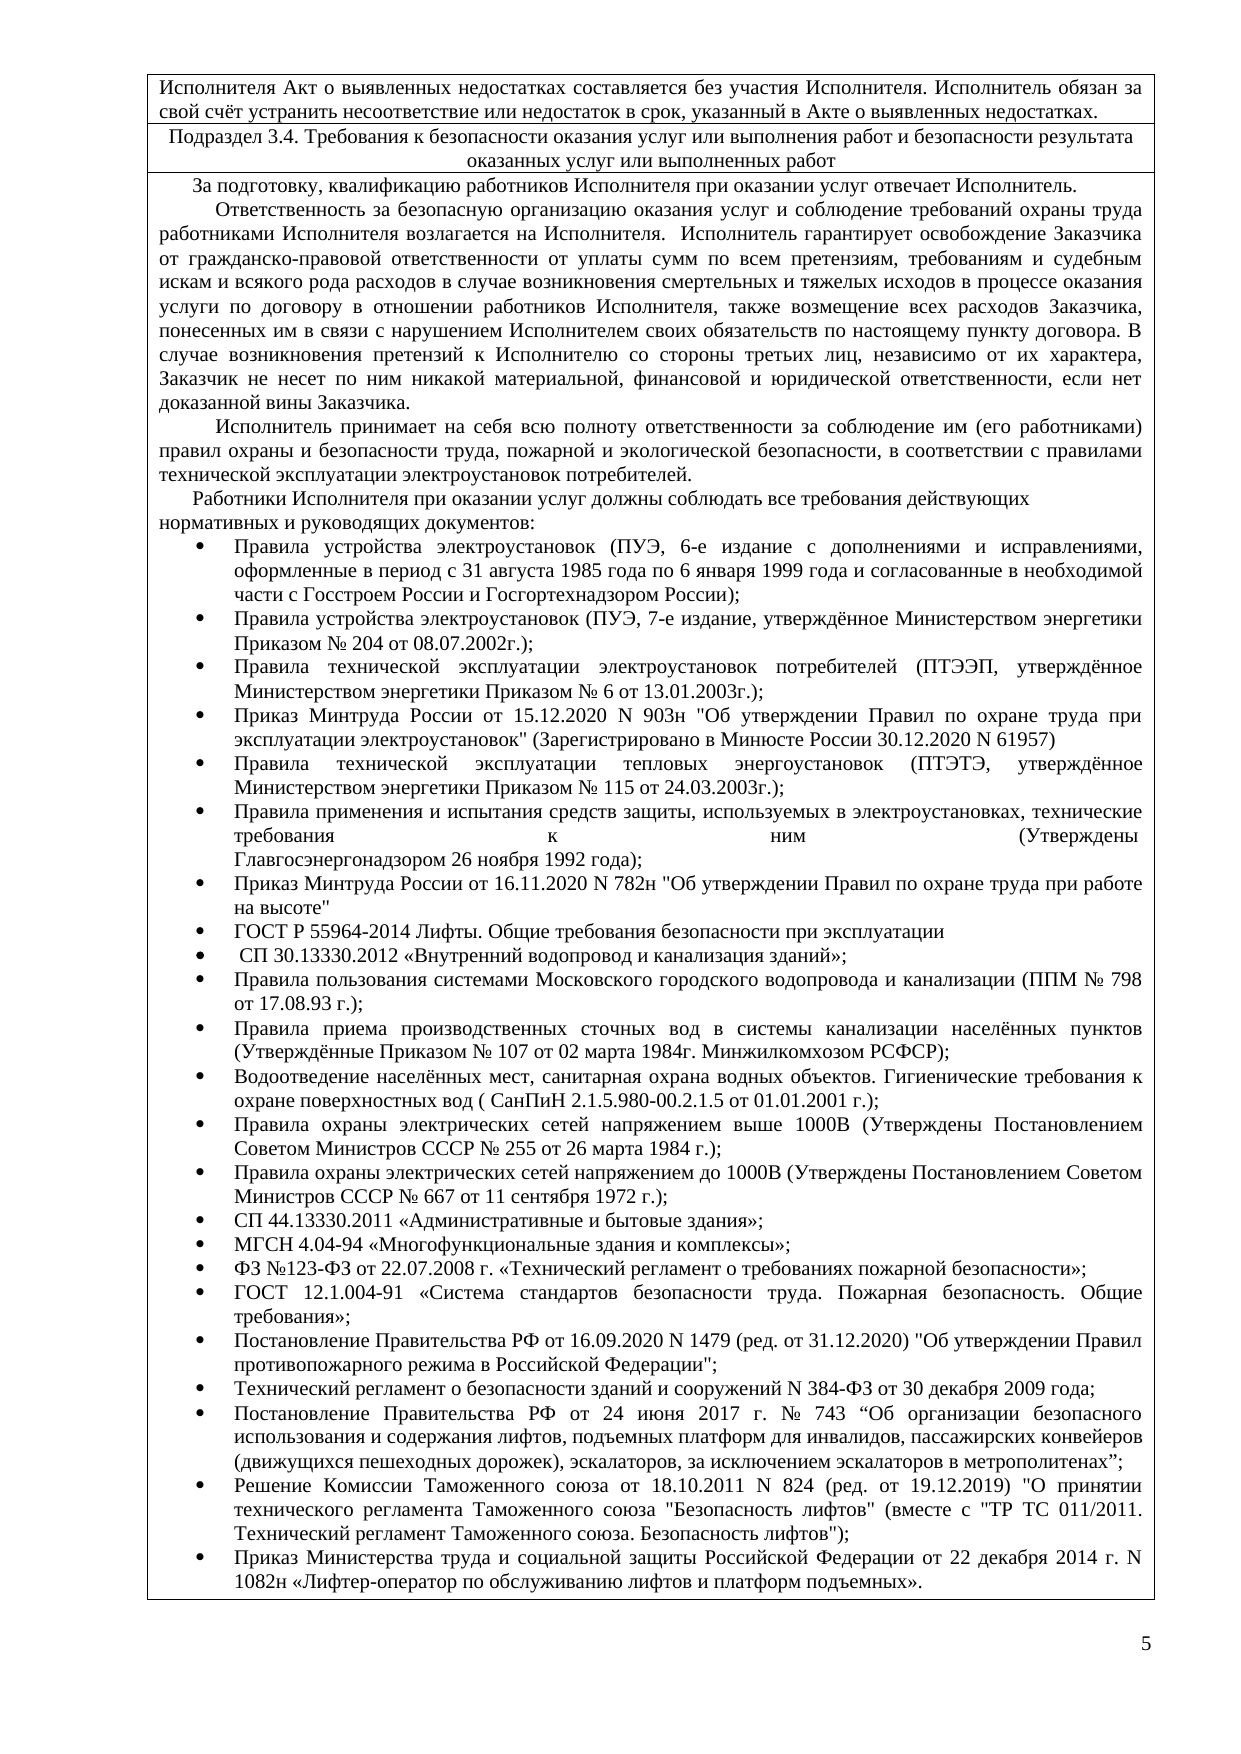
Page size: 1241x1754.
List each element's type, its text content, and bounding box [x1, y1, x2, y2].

table_cell За подготовку, квалификацию работников Исполнителя при оказании услуг отвечает Исполнитель. Ответственность за безопасную организацию оказания услуг и соблюдение требований охраны труда работниками Исполнителя возлагается на Исполнителя. Исполнитель гарантирует освобождение Заказчика от гражданско-правовой ответственности от уплаты сумм по всем претензиям, требованиям и судебным искам и всякого рода расходов в случае возникновения смертельных и тяжелых исходов в процессе оказания услуги по договору в отношении работников Исполнителя, также возмещение всех расходов Заказчика, понесенных им в связи с нарушением Исполнителем своих обязательств по настоящему пункту договора. В случае возникновения претензий к Исполнителю со стороны третьих лиц, независимо от их характера, Заказчик не несет по ним никакой материальной, финансовой и юридической ответственности, если нет доказанной вины Заказчика. Исполнитель принимает на себя всю полноту ответственности за соблюдение им (его работниками) правил охраны и безопасности труда, пожарной и экологической безопасности, в соответствии с правилами технической эксплуатации электроустановок потребителей. Работники Исполнителя при оказании услуг должны соблюдать все требования действующих нормативных и руководящих документов: Правила устройства электроустановок (ПУЭ, 6-е издание с дополнениями и исправлениями, оформленные в период с 31 августа 1985 года по 6 января 1999 года и согласованные в необходимой части с Госстроем России и Госгортехнадзором России); Правила устройства электроустановок (ПУЭ, 7-е издание, утверждённое Министерством энергетики Приказом № 204 от 08.07.2002г.); Правила технической эксплуатации электроустановок потребителей (ПТЭЭП, утверждённое Министерством энергетики Приказом № 6 от 13.01.2003г.); Приказ Минтруда России от 15.12.2020 N 903н "Об утверждении Правил по охране труда при эксплуатации электроустановок" (Зарегистрировано в Минюсте России 30.12.2020 N 61957) Правила технической эксплуатации тепловых энергоустановок (ПТЭТЭ, утверждённое Министерством энергетики Приказом № 115 от 24.03.2003г.); Правила применения и испытания средств защиты, используемых в электроустановках, технические требования к ним (Утверждены Главгосэнергонадзором 26 ноября 1992 года); Приказ Минтруда России от 16.11.2020 N 782н "Об утверждении Правил по охране труда при работе на высоте" ГОСТ Р 55964-2014 Лифты. Общие требования безопасности при эксплуатации СП 30.13330.2012 «Внутренний водопровод и канализация зданий»; Правила пользования системами Московского городского водопровода и канализации (ППМ № 798 от 17.08.93 г.); Правила приема производственных сточных вод в системы канализации населённых пунктов (Утверждённые Приказом № 107 от 02 марта 1984г. Минжилкомхозом РСФСР); Водоотведение населённых мест, санитарная охрана водных объектов. Гигиенические требования к охране поверхностных вод ( СанПиН 2.1.5.980-00.2.1.5 от 01.01.2001 г.); Правила охраны электрических сетей напряжением выше 1000В (Утверждены Постановлением Советом Министров СССР № 255 от 26 марта 1984 г.); Правила охраны электрических сетей напряжением до 1000В (Утверждены Постановлением Советом Министров СССР № 667 от 11 сентября 1972 г.); СП 44.13330.2011 «Административные и бытовые здания»; МГСН 4.04-94 «Многофункциональные здания и комплексы»; ФЗ №123-ФЗ от 22.07.2008 г. «Технический регламент о требованиях пожарной безопасности»; ГОСТ 12.1.004-91 «Система стандартов безопасности труда. Пожарная безопасность. Общие требования»; Постановление Правительства РФ от 16.09.2020 N 1479 (ред. от 31.12.2020) "Об утверждении Правил противопожарного режима в Российской Федерации"; Технический регламент о безопасности зданий и сооружений N 384-ФЗ от 30 декабря 2009 года; Постановление Правительства РФ от 24 июня 2017 г. № 743 “Об организации безопасного использования и содержания лифтов, подъемных платформ для инвалидов, пассажирских конвейеров (движущихся пешеходных дорожек), эскалаторов, за исключением эскалаторов в метрополитенах”; Решение Комиссии Таможенного союза от 18.10.2011 N 824 (ред. от 19.12.2019) "О принятии технического регламента Таможенного союза "Безопасность лифтов" (вместе с "ТР ТС 011/2011. Технический регламент Таможенного союза. Безопасность лифтов"); Приказ Министерства труда и социальной защиты Российской Федерации от 22 декабря 2014 г. N 1082н «Лифтер-оператор по обслуживанию лифтов и платформ подъемных». [148, 173, 1154, 1599]
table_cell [148, 75, 1154, 123]
table_cell Подраздел 3.4. Требования к безопасности оказания услуг или выполнения работ и безопасности результата оказанных услуг или выполненных работ [148, 124, 1154, 172]
